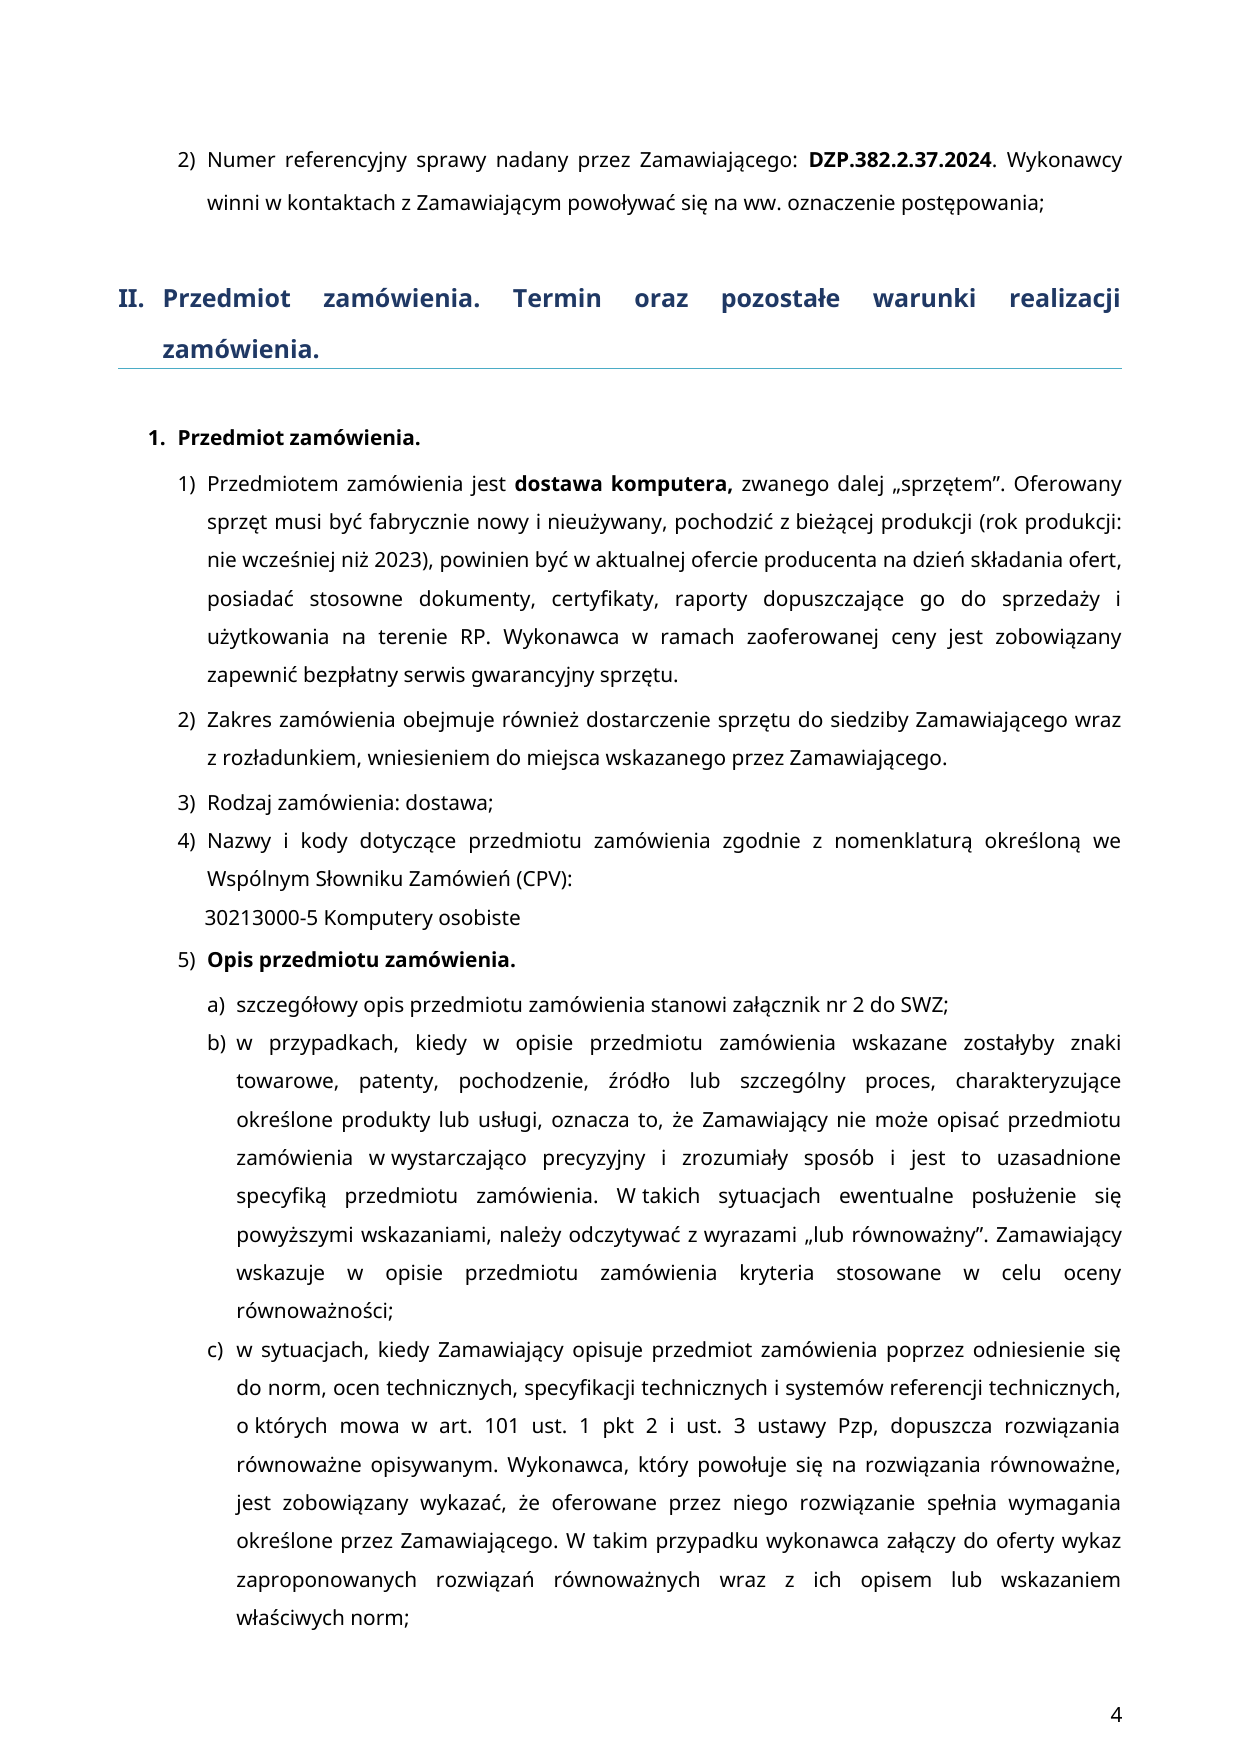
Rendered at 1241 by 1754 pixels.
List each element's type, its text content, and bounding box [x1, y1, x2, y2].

list Przedmiotem zamówienia jest dostawa komputera, zwanego dalej „sprzętem”. Oferowany sprzęt musi być fabrycznie nowy i nieużywany, pochodzić z bieżącej produkcji (rok produkcji: nie wcześniej niż 2023), powinien być w aktualnej ofercie producenta na dzień składania ofert, posiadać stosowne dokumenty, certyfikaty, raporty dopuszczające go do sprzedaży i użytkowania na terenie RP. Wykonawca w ramach zaoferowanej ceny jest zobowiązany zapewnić bezpłatny serwis gwarancyjny sprzętu. [177, 469, 1122, 689]
subtitle Przedmiot zamówienia. Termin oraz pozostałe warunki realizacji zamówienia. [118, 280, 1122, 368]
list Zakres zamówienia obejmuje również dostarczenie sprzętu do siedziby Zamawiającego wraz z rozładunkiem, wniesieniem do miejsca wskazanego przez Zamawiającego. [177, 705, 1122, 772]
list Opis przedmiotu zamówienia. [177, 945, 1122, 974]
list Nazwy i kody dotyczące przedmiotu zamówienia zgodnie z nomenklaturą określoną we Wspólnym Słowniku Zamówień (CPV): [177, 826, 1122, 893]
subtitle w przypadkach, kiedy w opisie przedmiotu zamówienia wskazane zostałyby znaki towarowe, patenty, pochodzenie, źródło lub szczególny proces, charakteryzujące określone produkty lub usługi, oznacza to, że Zamawiający nie może opisać przedmiotu zamówienia w wystarczająco precyzyjny i zrozumiały sposób i jest to uzasadnione specyfiką przedmiotu zamówienia. W takich sytuacjach ewentualne posłużenie się powyższymi wskazaniami, należy odczytywać z wyrazami „lub równoważny”. Zamawiający wskazuje w opisie przedmiotu zamówienia kryteria stosowane w celu oceny równoważności; [207, 1028, 1122, 1325]
subtitle w sytuacjach, kiedy Zamawiający opisuje przedmiot zamówienia poprzez odniesienie się do norm, ocen technicznych, specyfikacji technicznych i systemów referencji technicznych, o których mowa w art. 101 ust. 1 pkt 2 i ust. 3 ustawy Pzp, dopuszcza rozwiązania równoważne opisywanym. Wykonawca, który powołuje się na rozwiązania równoważne, jest zobowiązany wykazać, że oferowane przez niego rozwiązanie spełnia wymagania określone przez Zamawiającego. W takim przypadku wykonawca załączy do oferty wykaz zaproponowanych rozwiązań równoważnych wraz z ich opisem lub wskazaniem właściwych norm; [207, 1335, 1122, 1632]
list Rodzaj zamówienia: dostawa; [177, 788, 1122, 816]
subtitle Numer referencyjny sprawy nadany przez Zamawiającego: DZP.382.2.37.2024. Wykonawcy winni w kontaktach z Zamawiającym powoływać się na ww. oznaczenie postępowania; [177, 145, 1122, 216]
text 30213000-5 Komputery osobiste [177, 903, 1122, 931]
subtitle szczegółowy opis przedmiotu zamówienia stanowi załącznik nr 2 do SWZ; [207, 990, 1122, 1018]
subtitle Przedmiot zamówienia. [148, 423, 1122, 451]
